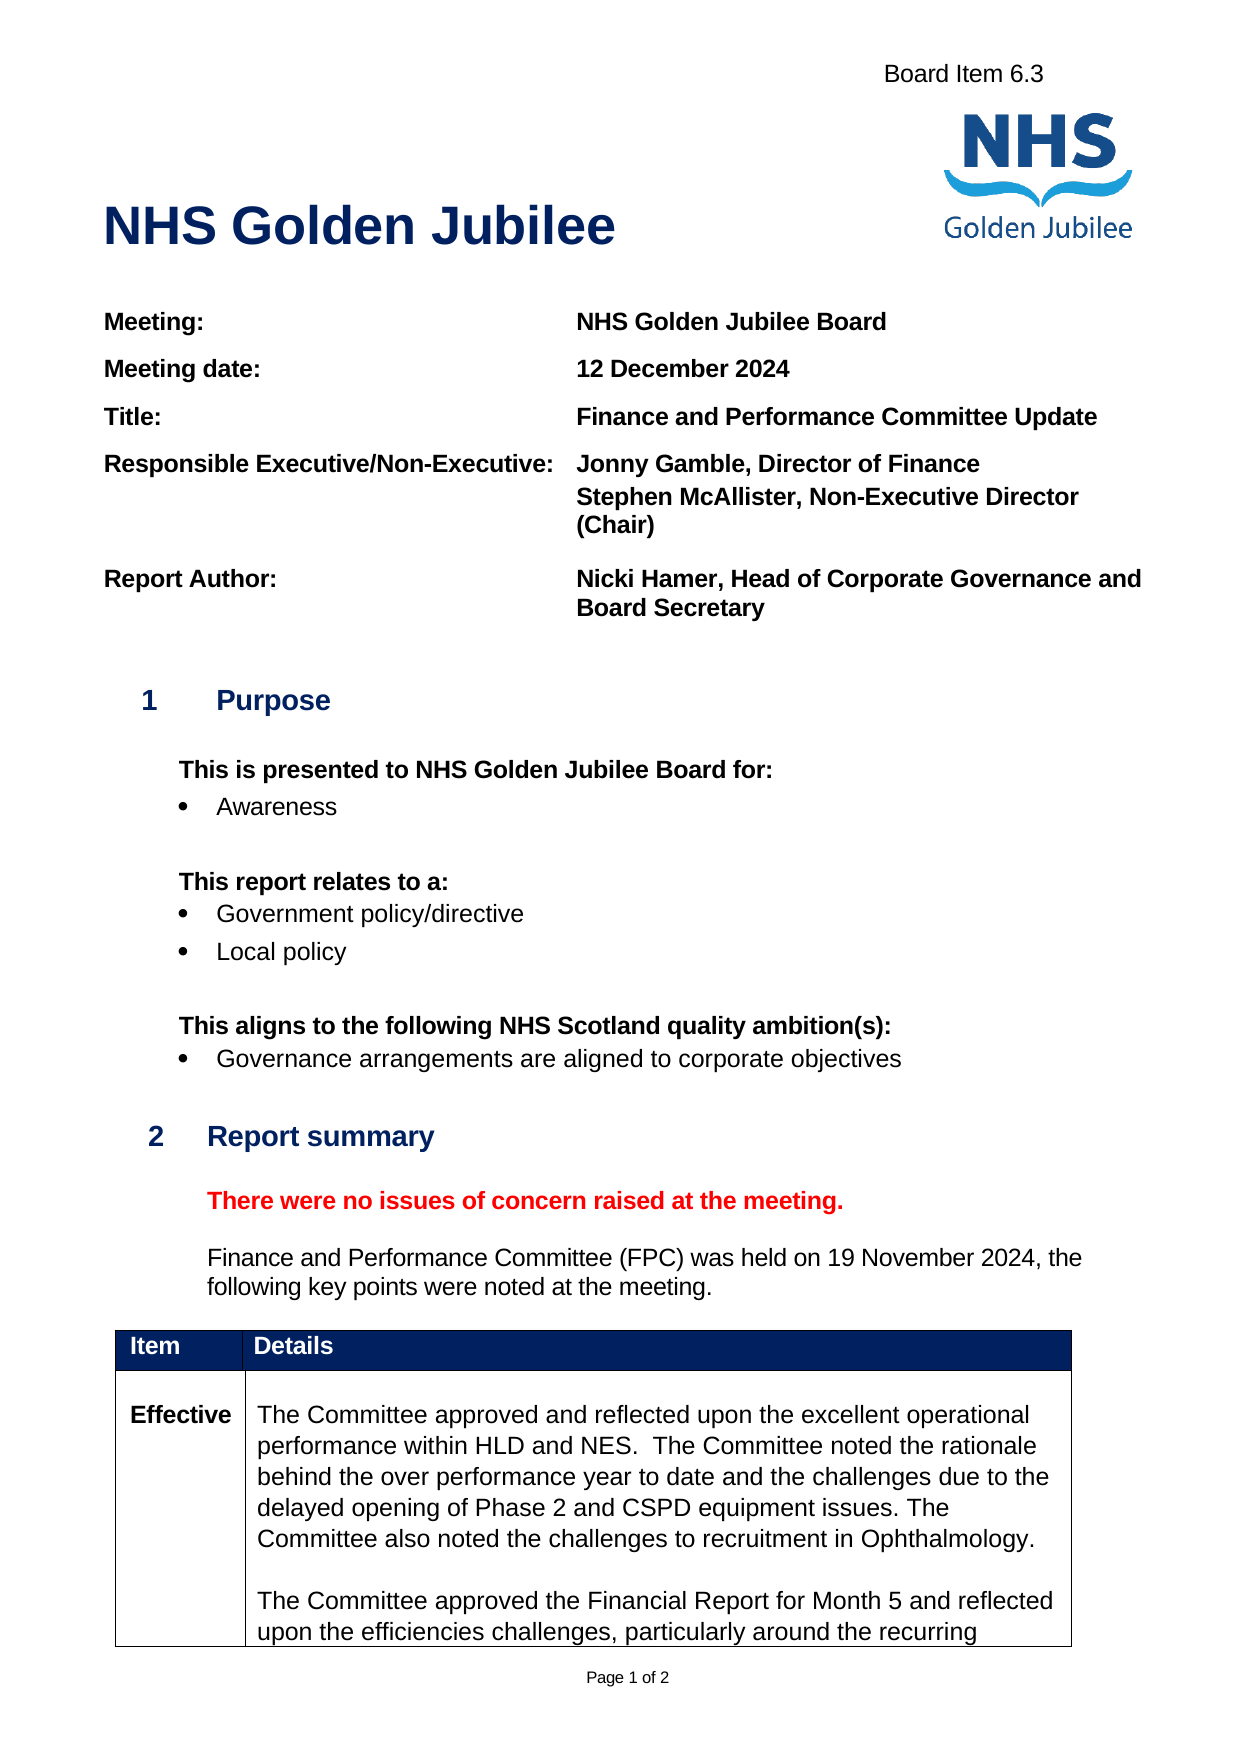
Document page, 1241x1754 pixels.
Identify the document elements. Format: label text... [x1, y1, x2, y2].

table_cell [246, 1371, 1071, 1646]
text There were no issues of concern raised at the meeting. [206, 1186, 1133, 1215]
subtitle Awareness [178, 792, 1152, 821]
subtitle 2 Report summary [148, 1119, 1152, 1152]
subtitle This is presented to NHS Golden Jubilee Board for: [178, 755, 1152, 784]
picture [943, 113, 1133, 245]
subtitle Stephen McAllister, Non-Executive Director (Chair) [576, 482, 1152, 539]
list Local policy [178, 937, 1152, 966]
subtitle Report Author: Nicki Hamer, Head of Corporate Governance and Board Secretary [103, 564, 1152, 622]
subtitle Meeting date: 12 December 2024 [103, 354, 1152, 383]
table_header Details [243, 1331, 1071, 1370]
table_header Item [116, 1331, 242, 1370]
subtitle NHS Golden Jubilee [103, 113, 1182, 256]
subtitle Responsible Executive/Non-Executive: Jonny Gamble, Director of Finance [103, 449, 1152, 478]
text Finance and Performance Committee (FPC) was held on 19 November 2024, the following key points were noted at the meeting. [207, 1243, 1133, 1301]
subtitle Meeting: NHS Golden Jubilee Board [103, 307, 1152, 336]
subtitle This aligns to the following NHS Scotland quality ambition(s): [178, 1011, 1152, 1040]
list Government policy/directive [178, 899, 1152, 928]
subtitle Title: Finance and Performance Committee Update [103, 402, 1152, 430]
list Governance arrangements are aligned to corporate objectives [178, 1044, 1152, 1073]
subtitle This report relates to a: [178, 867, 1152, 895]
table_cell Effective [116, 1371, 245, 1646]
subtitle Purpose [141, 683, 1152, 717]
